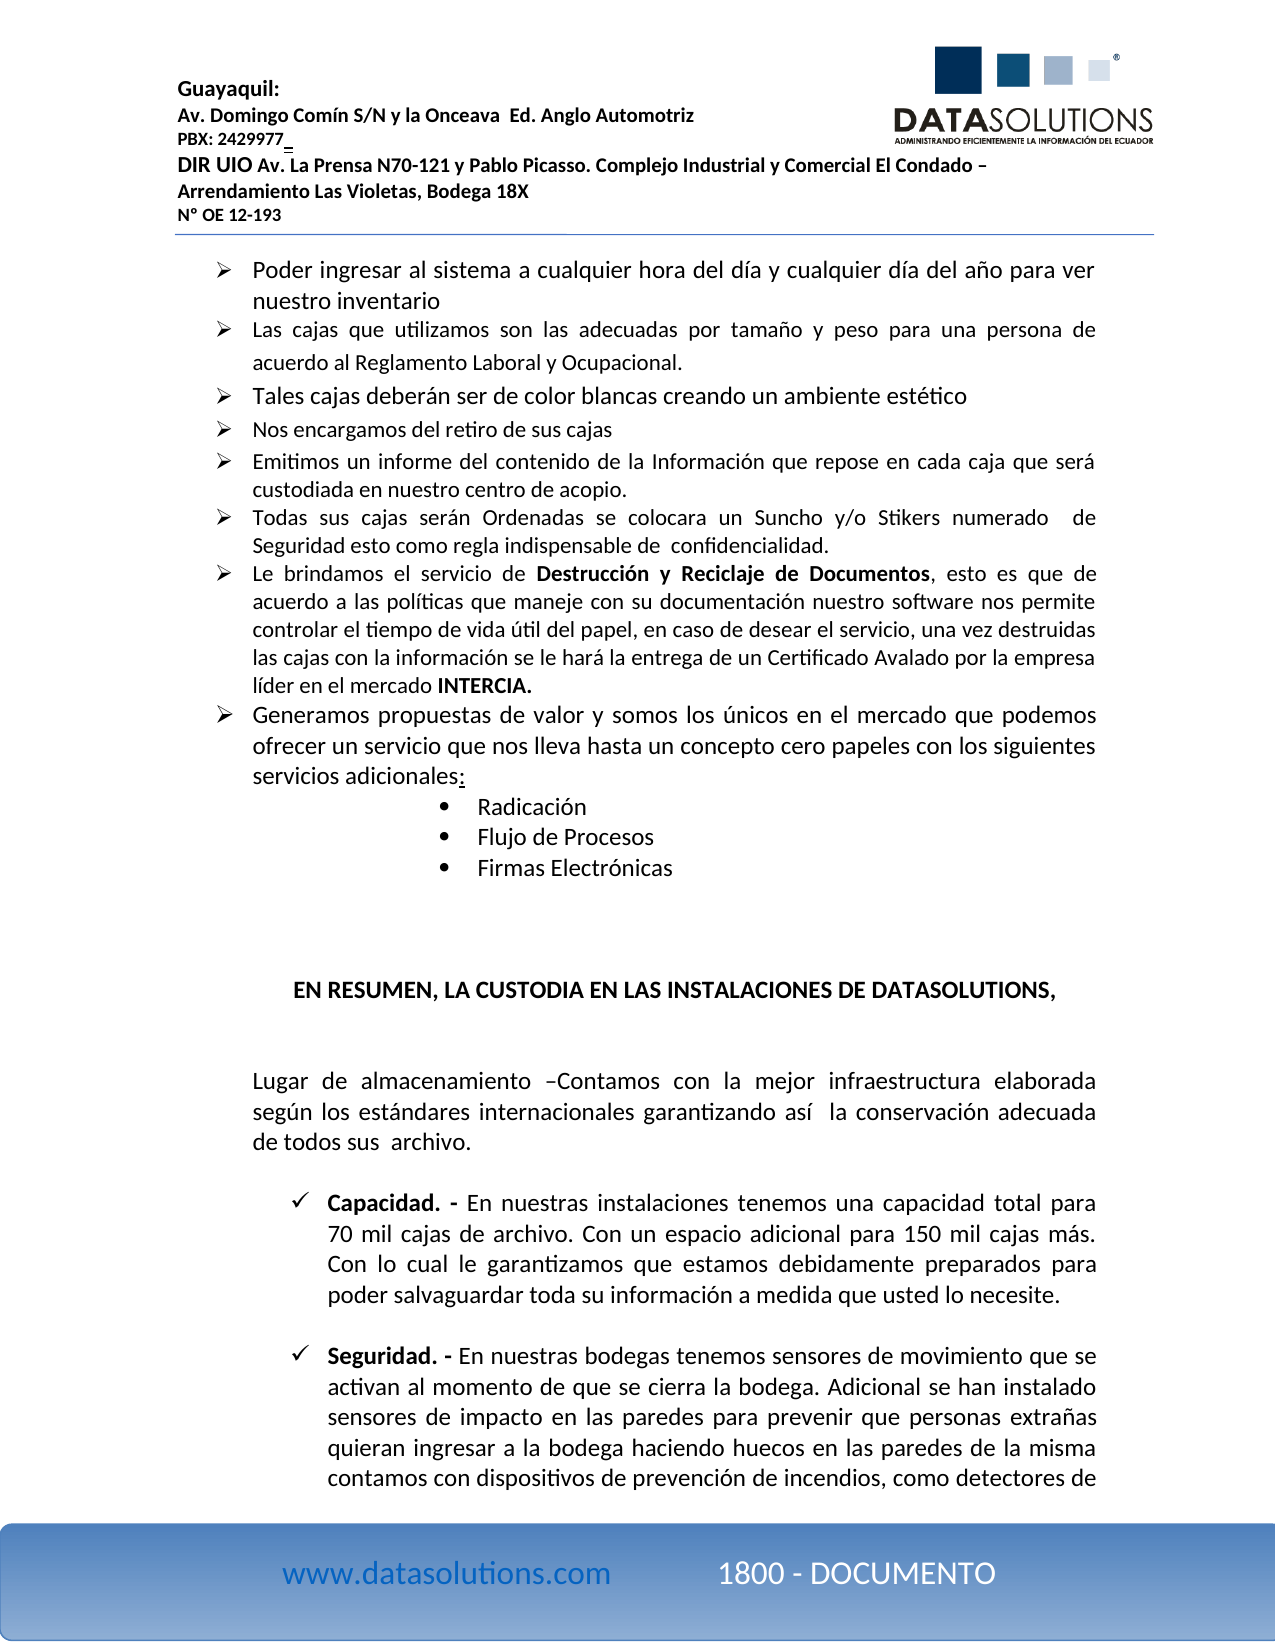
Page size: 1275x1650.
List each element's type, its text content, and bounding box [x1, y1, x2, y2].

list Capacidad. - En nuestras instalaciones tenemos una capacidad total para 70 mil cajas de archivo. Con un espacio adicional para 150 mil cajas más. Con lo cual le garantizamos que estamos debidamente preparados para poder salvaguardar toda su información a medida que usted lo necesite. [290, 1188, 1098, 1310]
list Generamos propuestas de valor y somos los únicos en el mercado que podemos ofrecer un servicio que nos lleva hasta un concepto cero papeles con los siguientes servicios adicionales: [215, 699, 1098, 791]
list Radicación [440, 791, 1098, 821]
list Poder ingresar al sistema a cualquier hora del día y cualquier día del año para ver nuestro inventario [215, 254, 1097, 316]
list EN RESUMEN, LA CUSTODIA EN LAS INSTALACIONES DE DATASOLUTIONS, [252, 974, 1098, 1004]
list Flujo de Procesos [440, 821, 1098, 852]
list Emitimos un informe del contenido de la Información que repose en cada caja que será custodiada en nuestro centro de acopio. [215, 447, 1097, 503]
list Todas sus cajas serán Ordenadas se colocara un Suncho y/o Stikers numerado de Seguridad esto como regla indispensable de confidencialidad. [215, 503, 1097, 559]
list Le brindamos el servicio de Destrucción y Reciclaje de Documentos, esto es que de acuerdo a las políticas que maneje con su documentación nuestro software nos permite controlar el tiempo de vida útil del papel, en caso de desear el servicio, una vez destruidas las cajas con la información se le hará la entrega de un Certificado Avalado por la empresa líder en el mercado INTERCIA. [215, 559, 1097, 699]
list Nos encargamos del retiro de sus cajas [215, 415, 1098, 443]
list Tales cajas deberán ser de color blancas creando un ambiente estético [215, 380, 1098, 410]
picture [892, 42, 1155, 148]
list Firmas Electrónicas [440, 852, 1098, 882]
list Lugar de almacenamiento –Contamos con la mejor infraestructura elaborada según los estándares internacionales garantizando así la conservación adecuada de todos sus archivo. [252, 1066, 1098, 1157]
list Las cajas que utilizamos son las adecuadas por tamaño y peso para una persona de acuerdo al Reglamento Laboral y Ocupacional. [215, 316, 1098, 376]
